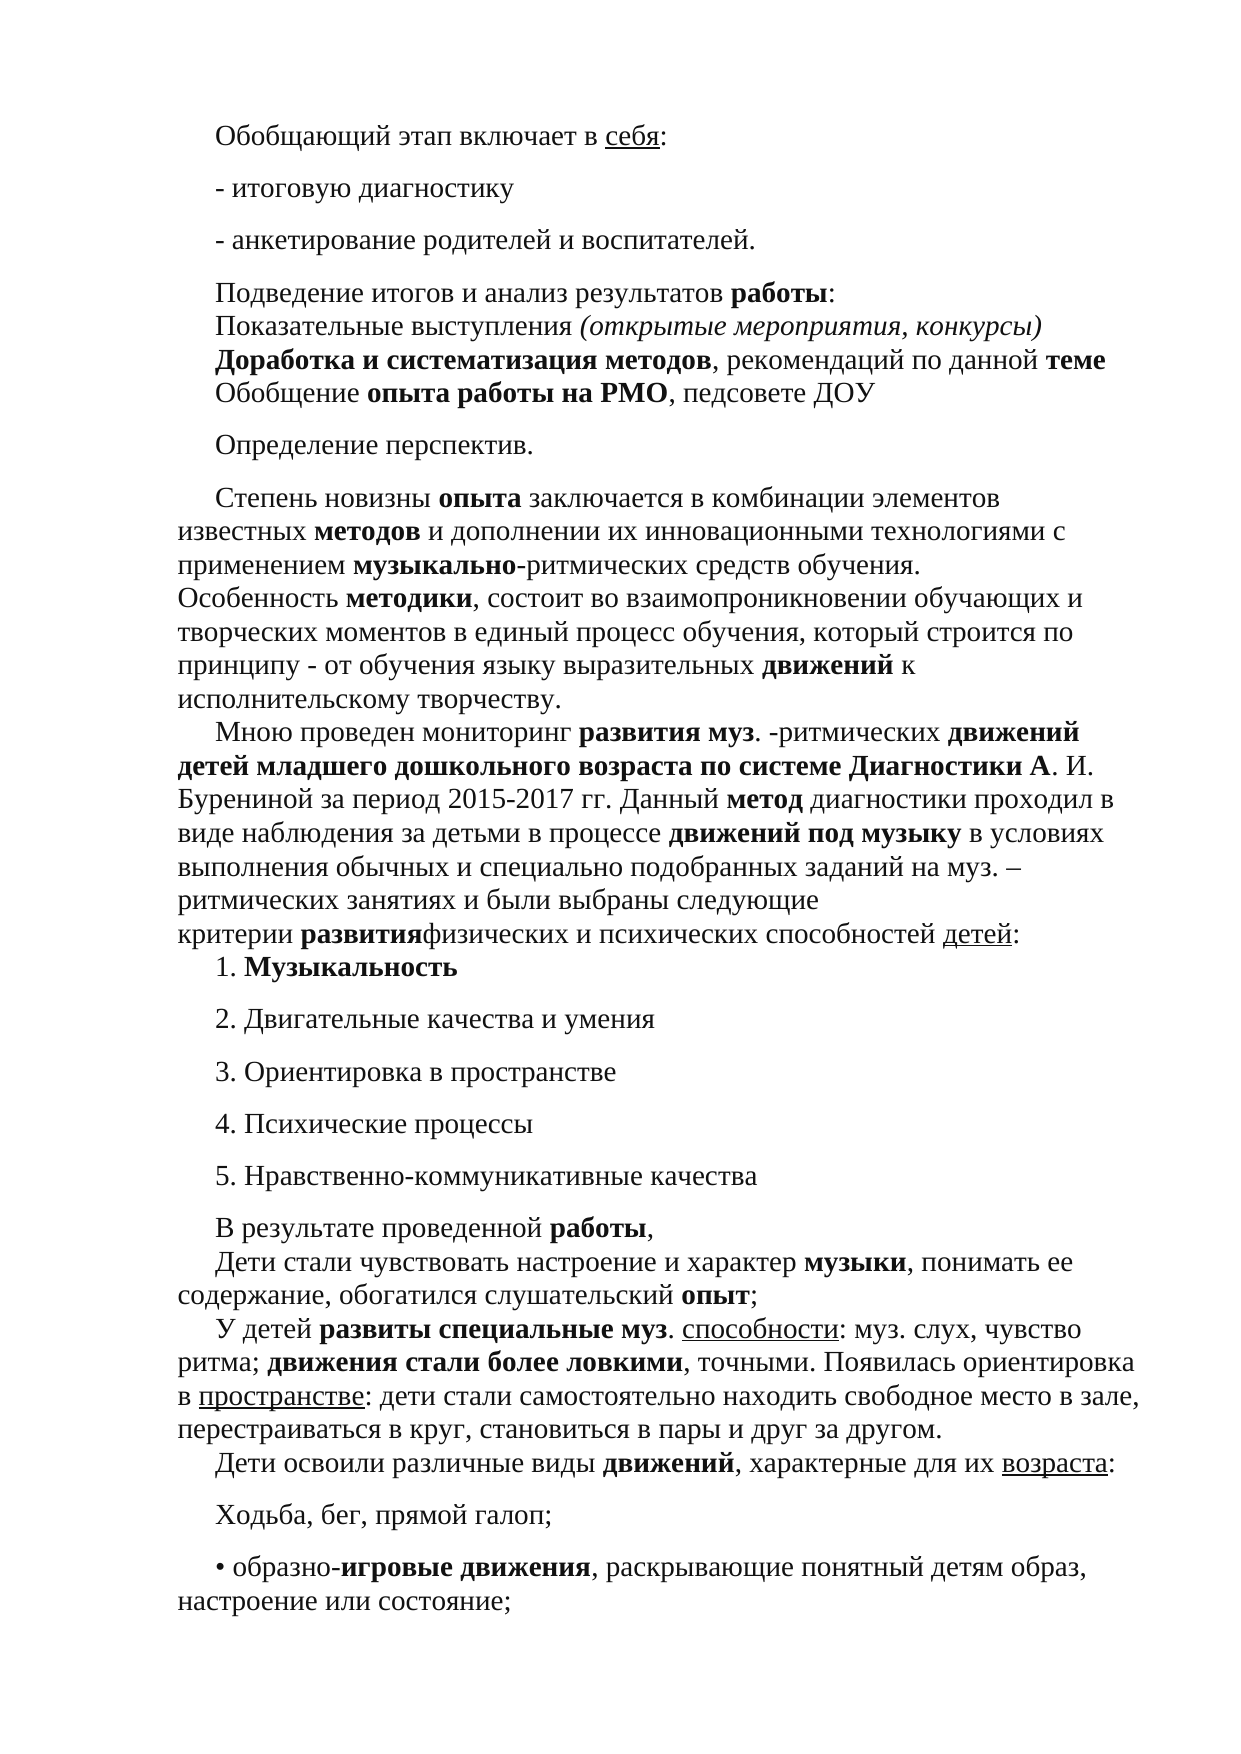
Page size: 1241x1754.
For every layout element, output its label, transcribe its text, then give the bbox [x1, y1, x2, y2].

text • образно-игровые движения, раскрывающие понятный детям образ, настроение или состояние; [177, 1549, 1152, 1616]
text Ходьба, бег, прямой галоп; [177, 1497, 1152, 1531]
text - итоговую диагностику [177, 170, 1152, 204]
text 2. Двигательные качества и умения [177, 1001, 1152, 1035]
text Показательные выступления (открытые мероприятия, конкурсы) [177, 308, 1152, 342]
text 1. Музыкальность [177, 949, 1152, 983]
text Подведение итогов и анализ результатов работы: [177, 275, 1152, 308]
text Обобщение опыта работы на РМО, педсовете ДОУ [177, 375, 1152, 409]
text 3. Ориентировка в пространстве [177, 1054, 1152, 1087]
text - анкетирование родителей и воспитателей. [177, 222, 1152, 256]
text Дети стали чувствовать настроение и характер музыки, понимать ее содержание, обогатился слушательский опыт; [177, 1244, 1152, 1311]
text Мною проведен мониторинг развития муз. -ритмических движений детей младшего дошкольного возраста по системе Диагностики А. И. Бурениной за период 2015-2017 гг. Данный метод диагностики проходил в виде наблюдения за детьми в процессе движений под музыку в условиях выполнения обычных и специально подобранных заданий на муз. – ритмических занятиях и были выбраны следующие критерии развитияфизических и психических способностей детей: [177, 714, 1152, 949]
text У детей развиты специальные муз. способности: муз. слух, чувство ритма; движения стали более ловкими, точными. Появилась ориентировка в пространстве: дети стали самостоятельно находить свободное место в зале, перестраиваться в круг, становиться в пары и друг за другом. [177, 1311, 1152, 1445]
text Доработка и систематизация методов, рекомендаций по данной теме [177, 342, 1152, 375]
text 4. Психические процессы [177, 1106, 1152, 1139]
text В результате проведенной работы, [177, 1210, 1152, 1244]
text 5. Нравственно-коммуникативные качества [177, 1158, 1152, 1192]
text Обобщающий этап включает в себя: [177, 118, 1152, 152]
text Определение перспектив. [177, 427, 1152, 461]
text Степень новизны опыта заключается в комбинации элементов известных методов и дополнении их инновационными технологиями с применением музыкально-ритмических средств обучения. Особенность методики, состоит во взаимопроникновении обучающих и творческих моментов в единый процесс обучения, который строится по принципу - от обучения языку выразительных движений к исполнительскому творчеству. [177, 480, 1152, 714]
text Дети освоили различные виды движений, характерные для их возраста: [177, 1445, 1152, 1478]
